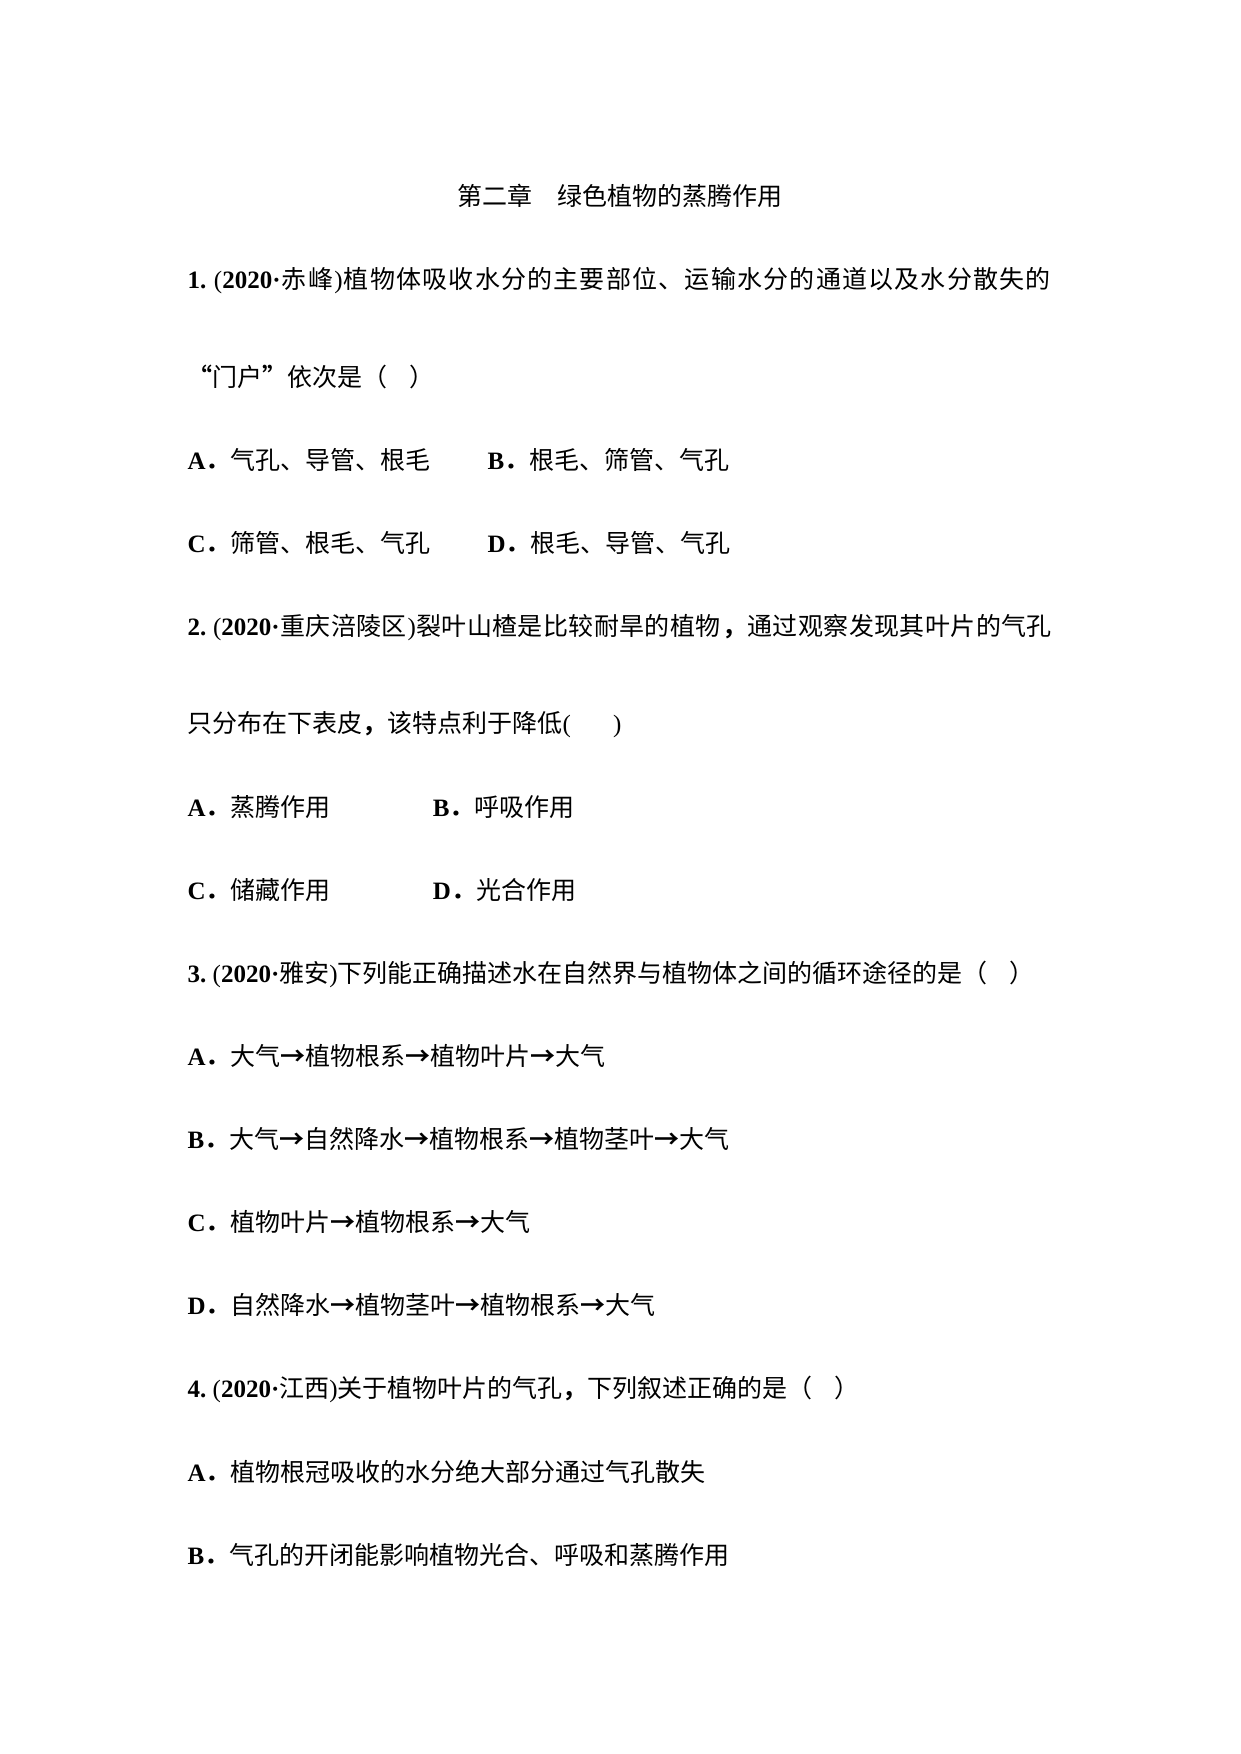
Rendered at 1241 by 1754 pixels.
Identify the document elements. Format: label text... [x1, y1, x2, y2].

text A．蒸腾作用 B．呼吸作用 [187, 773, 1053, 838]
text 2. (2020·重庆涪陵区)裂叶山楂是比较耐旱的植物，通过观察发现其叶片的气孔只分布在下表皮，该特点利于降低( ) [187, 592, 1053, 754]
text 3. (2020·雅安)下列能正确描述水在自然界与植物体之间的循环途径的是（ ） [187, 939, 1053, 1004]
text D．自然降水→植物茎叶→植物根系→大气 [187, 1271, 1053, 1336]
text A．大气→植物根系→植物叶片→大气 [187, 1022, 1053, 1087]
text A．气孔、导管、根毛 B．根毛、筛管、气孔 [187, 426, 1053, 491]
text A．植物根冠吸收的水分绝大部分通过气孔散失 [187, 1438, 1053, 1503]
text C．植物叶片→植物根系→大气 [187, 1188, 1053, 1253]
text C．储藏作用 D．光合作用 [187, 856, 1053, 921]
text 1. (2020·赤峰)植物体吸收水分的主要部位、运输水分的通道以及水分散失的“门户”依次是（ ） [187, 245, 1053, 408]
text 第二章 绿色植物的蒸腾作用 [187, 162, 1053, 227]
text 4. (2020·江西)关于植物叶片的气孔，下列叙述正确的是（ ） [187, 1354, 1053, 1419]
text B．气孔的开闭能影响植物光合、呼吸和蒸腾作用 [187, 1521, 1053, 1586]
text C．筛管、根毛、气孔 D．根毛、导管、气孔 [187, 509, 1053, 574]
text B．大气→自然降水→植物根系→植物茎叶→大气 [187, 1105, 1053, 1170]
